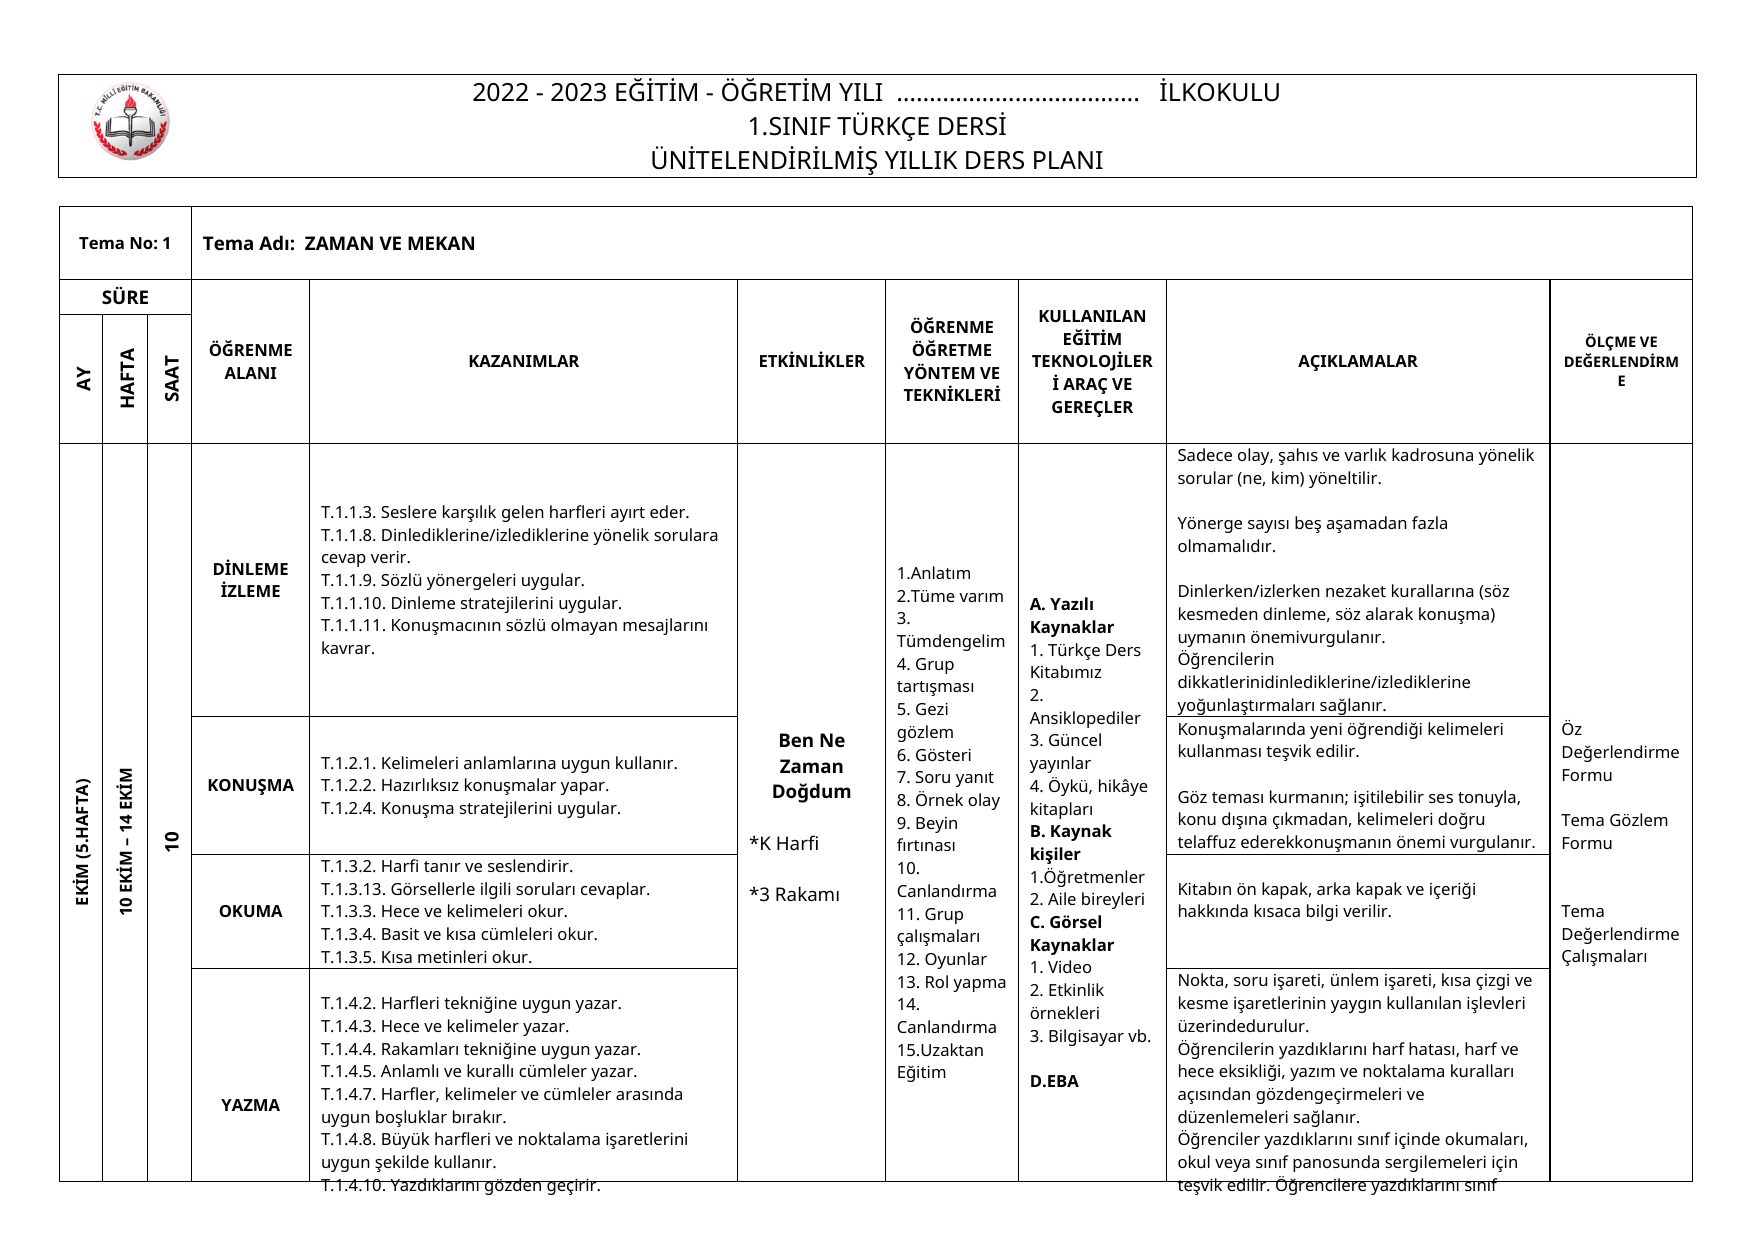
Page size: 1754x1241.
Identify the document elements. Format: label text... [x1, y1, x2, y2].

table_cell ÖLÇME VE DEĞERLENDİRME [1551, 280, 1692, 443]
table_cell KULLANILAN EĞİTİM TEKNOLOJİLERİ ARAÇ VE GEREÇLER [1019, 280, 1166, 443]
table_cell AÇIKLAMALAR [1167, 280, 1549, 443]
table_cell OKUMA [192, 855, 309, 968]
table_cell KAZANIMLAR [310, 280, 737, 443]
table_cell 10 [148, 444, 191, 1181]
table_cell KONUŞMA [192, 717, 309, 853]
table_cell SAAT [148, 315, 191, 443]
table_cell A. Yazılı Kaynaklar 1. Türkçe Ders Kitabımız 2. Ansiklopediler 3. Güncel yayınlar 4. Öykü, hikâye kitapları B. Kaynak kişiler 1.Öğretmenler 2. Aile bireyleri C. Görsel Kaynaklar 1. Video 2. Etkinlik örnekleri 3. Bilgisayar vb. D.EBA [1019, 444, 1166, 1181]
table_cell ÖĞRENME ALANI [192, 280, 309, 443]
table_cell AY [60, 315, 102, 443]
table_cell EKİM (5.HAFTA) [60, 444, 102, 1181]
picture [85, 77, 175, 167]
table_cell Konuşmalarında yeni öğrendiği kelimeleri kullanması teşvik edilir. Göz teması kurmanın; işitilebilir ses tonuyla, konu dışına çıkmadan, kelimeleri doğru telaffuz ederekkonuşmanın önemi vurgulanır. [1167, 717, 1549, 853]
table_cell 10 EKİM – 14 EKİM [103, 444, 147, 1181]
table_cell YAZMA [192, 969, 309, 1181]
table_cell 1.Anlatım 2.Tüme varım 3. Tümdengelim 4. Grup tartışması 5. Gezi gözlem 6. Gösteri 7. Soru yanıt 8. Örnek olay 9. Beyin fırtınası 10. Canlandırma 11. Grup çalışmaları 12. Oyunlar 13. Rol yapma 14. Canlandırma 15.Uzaktan Eğitim [886, 444, 1018, 1181]
table_cell T.1.1.3. Seslere karşılık gelen harfleri ayırt eder. T.1.1.8. Dinlediklerine/izlediklerine yönelik sorulara cevap verir. T.1.1.9. Sözlü yönergeleri uygular. T.1.1.10. Dinleme stratejilerini uygular. T.1.1.11. Konuşmacının sözlü olmayan mesajlarını kavrar. [310, 444, 737, 716]
table_header Tema Adı: ZAMAN VE MEKAN [192, 207, 1692, 279]
table_header Tema No: 1 [60, 207, 191, 279]
table_cell ÖĞRENME ÖĞRETME YÖNTEM VE TEKNİKLERİ [886, 280, 1018, 443]
table_cell SÜRE [60, 280, 191, 314]
table_cell HAFTA [103, 315, 147, 443]
table_cell T.1.3.2. Harfi tanır ve seslendirir. T.1.3.13. Görsellerle ilgili soruları cevaplar. T.1.3.3. Hece ve kelimeleri okur. T.1.3.4. Basit ve kısa cümleleri okur. T.1.3.5. Kısa metinleri okur. [310, 855, 737, 968]
table_cell T.1.4.2. Harfleri tekniğine uygun yazar. T.1.4.3. Hece ve kelimeler yazar. T.1.4.4. Rakamları tekniğine uygun yazar. T.1.4.5. Anlamlı ve kurallı cümleler yazar. T.1.4.7. Harfler, kelimeler ve cümleler arasında uygun boşluklar bırakır. T.1.4.8. Büyük harfleri ve noktalama işaretlerini uygun şekilde kullanır. T.1.4.10. Yazdıklarını gözden geçirir. T.1.4.11. Yazdıklarını paylaşır. [310, 969, 737, 1181]
table_cell Nokta, soru işareti, ünlem işareti, kısa çizgi ve kesme işaretlerinin yaygın kullanılan işlevleri üzerindedurulur. Öğrencilerin yazdıklarını harf hatası, harf ve hece eksikliği, yazım ve noktalama kuralları açısından gözdengeçirmeleri ve düzenlemeleri sağlanır. Öğrenciler yazdıklarını sınıf içinde okumaları, okul veya sınıf panosunda sergilemeleri için teşvik edilir. Öğrencilere yazdıklarını sınıf içinde okumaları konusunda ısrar edilmemelidir [1167, 969, 1549, 1181]
table_cell T.1.2.1. Kelimeleri anlamlarına uygun kullanır. T.1.2.2. Hazırlıksız konuşmalar yapar. T.1.2.4. Konuşma stratejilerini uygular. [310, 717, 737, 853]
table_cell Öz Değerlendirme Formu Tema Gözlem Formu Tema Değerlendirme Çalışmaları [1551, 444, 1692, 1181]
table_cell Kitabın ön kapak, arka kapak ve içeriği hakkında kısaca bilgi verilir. [1167, 855, 1549, 968]
table_cell Sadece olay, şahıs ve varlık kadrosuna yönelik sorular (ne, kim) yöneltilir. Yönerge sayısı beş aşamadan fazla olmamalıdır. Dinlerken/izlerken nezaket kurallarına (söz kesmeden dinleme, söz alarak konuşma) uymanın önemivurgulanır. Öğrencilerin dikkatlerinidinlediklerine/izlediklerine yoğunlaştırmaları sağlanır. [1167, 444, 1549, 716]
table_cell DİNLEME İZLEME [192, 444, 309, 716]
table_cell ETKİNLİKLER [738, 280, 885, 443]
table_cell Ben Ne Zaman Doğdum *K Harfi *3 Rakamı [738, 444, 885, 1181]
